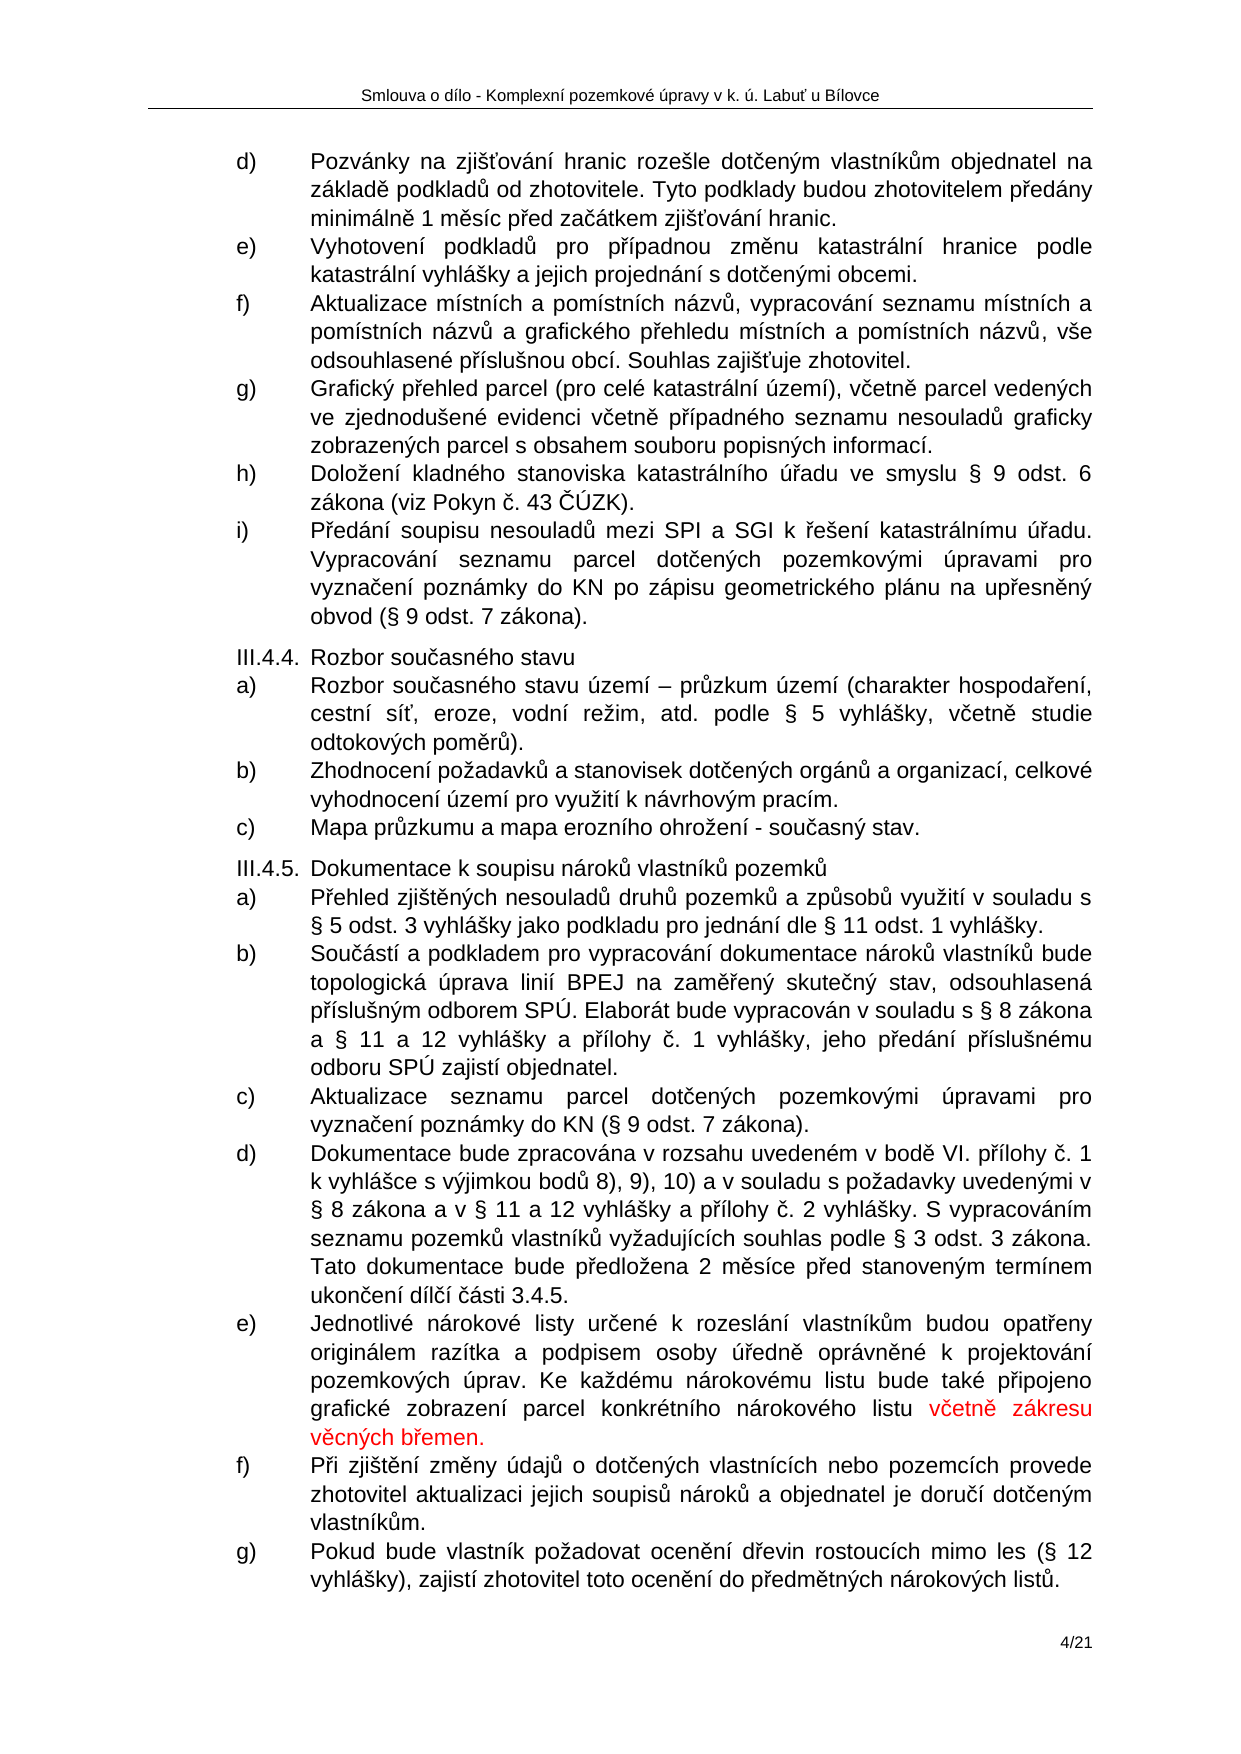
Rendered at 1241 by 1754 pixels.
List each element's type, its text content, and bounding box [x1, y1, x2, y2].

text Jednotlivé nárokové listy určené k rozeslání vlastníkům budou opatřeny originálem razítka a podpisem osoby úředně oprávněné k projektování pozemkových úprav. Ke každému nárokovému listu bude také připojeno grafické zobrazení parcel konkrétního nárokového listu včetně zákresu věcných břemen. [236, 1310, 1093, 1450]
text Pokud bude vlastník požadovat ocenění dřevin rostoucích mimo les (§ 12 vyhlášky), zajistí zhotovitel toto ocenění do předmětných nárokových listů. [236, 1538, 1093, 1592]
text Rozbor současného stavu území – průzkum území (charakter hospodaření, cestní síť, eroze, vodní režim, atd. podle § 5 vyhlášky, včetně studie odtokových poměrů). [236, 672, 1093, 755]
text Mapa průzkumu a mapa erozního ohrožení - současný stav. [236, 814, 1093, 841]
text Předání soupisu nesouladů mezi SPI a SGI k řešení katastrálnímu úřadu. Vypracování seznamu parcel dotčených pozemkovými úpravami pro vyznačení poznámky do KN po zápisu geometrického plánu na upřesněný obvod (§ 9 odst. 7 zákona). [236, 517, 1093, 629]
text Dokumentace k soupisu nároků vlastníků pozemků [236, 855, 1093, 881]
text Při zjištění změny údajů o dotčených vlastnících nebo pozemcích provede zhotovitel aktualizaci jejich soupisů nároků a objednatel je doručí dotčeným vlastníkům. [236, 1452, 1093, 1536]
text Grafický přehled parcel (pro celé katastrální území), včetně parcel vedených ve zjednodušené evidenci včetně případného seznamu nesouladů graficky zobrazených parcel s obsahem souboru popisných informací. [236, 375, 1093, 458]
text Pozvánky na zjišťování hranic rozešle dotčeným vlastníkům objednatel na základě podkladů od zhotovitele. Tyto podklady budou zhotovitelem předány minimálně 1 měsíc před začátkem zjišťování hranic. [236, 148, 1093, 231]
text Rozbor současného stavu [236, 643, 1093, 670]
text Aktualizace místních a pomístních názvů, vypracování seznamu místních a pomístních názvů a grafického přehledu místních a pomístních názvů, vše odsouhlasené příslušnou obcí. Souhlas zajišťuje zhotovitel. [236, 290, 1093, 373]
text Dokumentace bude zpracována v rozsahu uvedeném v bodě VI. přílohy č. 1 k vyhlášce s výjimkou bodů 8), 9), 10) a v souladu s požadavky uvedenými v § 8 zákona a v § 11 a 12 vyhlášky a přílohy č. 2 vyhlášky. S vypracováním seznamu pozemků vlastníků vyžadujících souhlas podle § 3 odst. 3 zákona. Tato dokumentace bude předložena 2 měsíce před stanoveným termínem ukončení dílčí části 3.4.5. [236, 1139, 1093, 1308]
text Doložení kladného stanoviska katastrálního úřadu ve smyslu § 9 odst. 6 zákona (viz Pokyn č. 43 ČÚZK). [236, 460, 1093, 515]
text Aktualizace seznamu parcel dotčených pozemkovými úpravami pro vyznačení poznámky do KN (§ 9 odst. 7 zákona). [236, 1083, 1093, 1137]
text Zhodnocení požadavků a stanovisek dotčených orgánů a organizací, celkové vyhodnocení území pro využití k návrhovým pracím. [236, 757, 1093, 812]
text Přehled zjištěných nesouladů druhů pozemků a způsobů využití v souladu s § 5 odst. 3 vyhlášky jako podkladu pro jednání dle § 11 odst. 1 vyhlášky. [236, 883, 1093, 938]
text Součástí a podkladem pro vypracování dokumentace nároků vlastníků bude topologická úprava linií BPEJ na zaměřený skutečný stav, odsouhlasená příslušným odborem SPÚ. Elaborát bude vypracován v souladu s § 8 zákona a § 11 a 12 vyhlášky a přílohy č. 1 vyhlášky, jeho předání příslušnému odboru SPÚ zajistí objednatel. [236, 940, 1093, 1081]
text Vyhotovení podkladů pro případnou změnu katastrální hranice podle katastrální vyhlášky a jejich projednání s dotčenými obcemi. [236, 233, 1093, 288]
